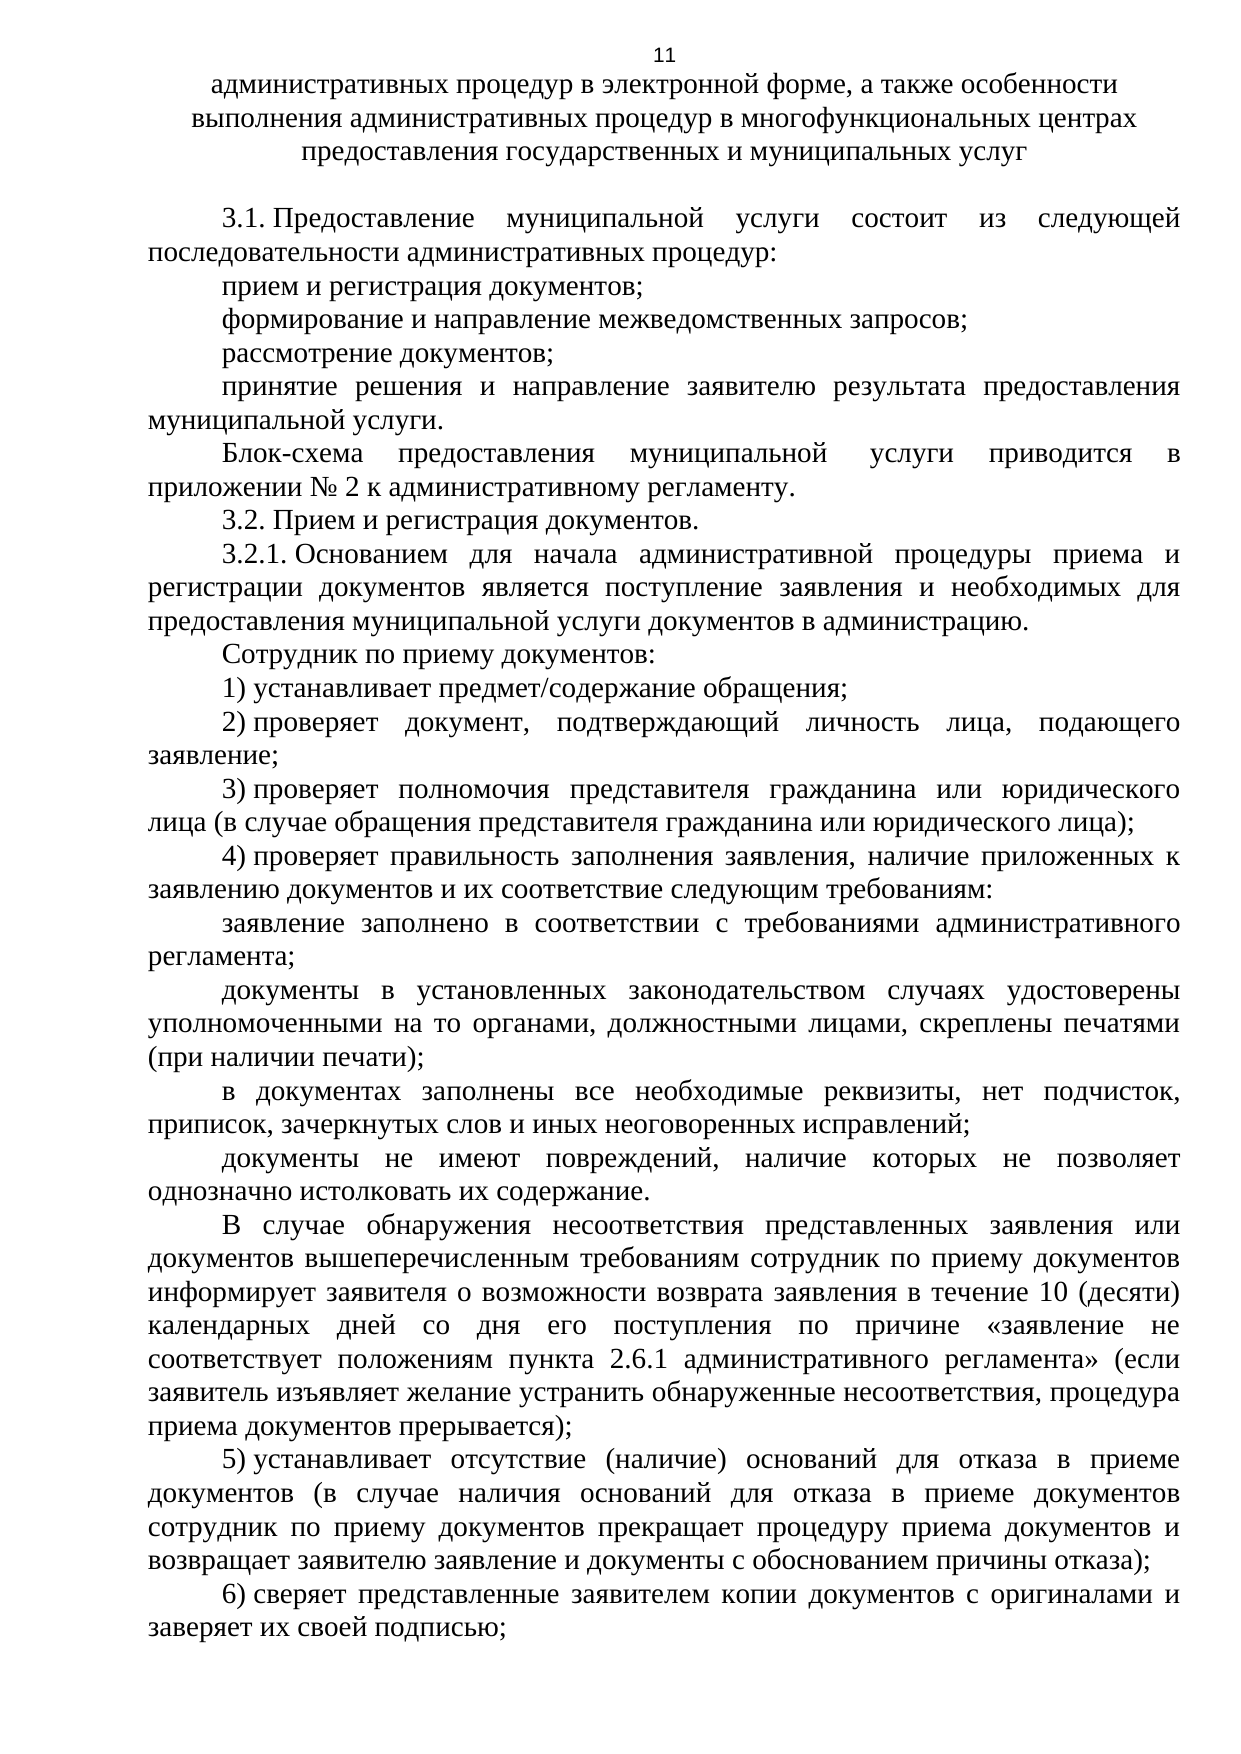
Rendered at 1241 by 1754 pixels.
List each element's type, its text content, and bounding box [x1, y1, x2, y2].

text 6) сверяет представленные заявителем копии документов с оригиналами и заверяет их своей подписью; [148, 1576, 1181, 1643]
text формирование и направление межведомственных запросов; [148, 301, 1181, 335]
text документы в установленных законодательством случаях удостоверены уполномоченными на то органами, должностными лицами, скреплены печатями (при наличии печати); [148, 972, 1181, 1073]
text В случае обнаружения несоответствия представленных заявления или документов вышеперечисленным требованиям сотрудник по приему документов информирует заявителя о возможности возврата заявления в течение 10 (десяти) календарных дней со дня его поступления по причине «заявление не соответствует положениям пункта 2.6.1 административного регламента» (если заявитель изъявляет желание устранить обнаруженные несоответствия, процедура приема документов прерывается); [148, 1207, 1181, 1442]
text 5) устанавливает отсутствие (наличие) оснований для отказа в приеме документов (в случае наличия оснований для отказа в приеме документов сотрудник по приему документов прекращает процедуру приема документов и возвращает заявителю заявление и документы с обоснованием причины отказа); [148, 1442, 1181, 1576]
text Блок-схема предоставления муниципальной услуги приводится в приложении № 2 к административному регламенту. [148, 435, 1181, 502]
text рассмотрение документов; [148, 335, 1181, 368]
text 2) проверяет документ, подтверждающий личность лица, подающего заявление; [148, 704, 1181, 771]
text прием и регистрация документов; [148, 268, 1181, 301]
text 1) устанавливает предмет/содержание обращения; [148, 670, 1181, 704]
text в документах заполнены все необходимые реквизиты, нет подчисток, приписок, зачеркнутых слов и иных неоговоренных исправлений; [148, 1073, 1181, 1140]
text 3.1. Предоставление муниципальной услуги состоит из следующей последовательности административных процедур: [148, 201, 1181, 268]
text 3.2. Прием и регистрация документов. [148, 502, 1181, 536]
text 3.2.1. Основанием для начала административной процедуры приема и регистрации документов является поступление заявления и необходимых для предоставления муниципальной услуги документов в администрацию. [148, 536, 1181, 637]
text принятие решения и направление заявителю результата предоставления муниципальной услуги. [148, 368, 1181, 435]
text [148, 66, 1181, 167]
text 4) проверяет правильность заполнения заявления, наличие приложенных к заявлению документов и их соответствие следующим требованиям: [148, 838, 1181, 905]
text документы не имеют повреждений, наличие которых не позволяет однозначно истолковать их содержание. [148, 1140, 1181, 1207]
text Сотрудник по приему документов: [148, 637, 1181, 670]
text заявление заполнено в соответствии с требованиями административного регламента; [148, 905, 1181, 972]
text 3) проверяет полномочия представителя гражданина или юридического лица (в случае обращения представителя гражданина или юридического лица); [148, 771, 1181, 838]
